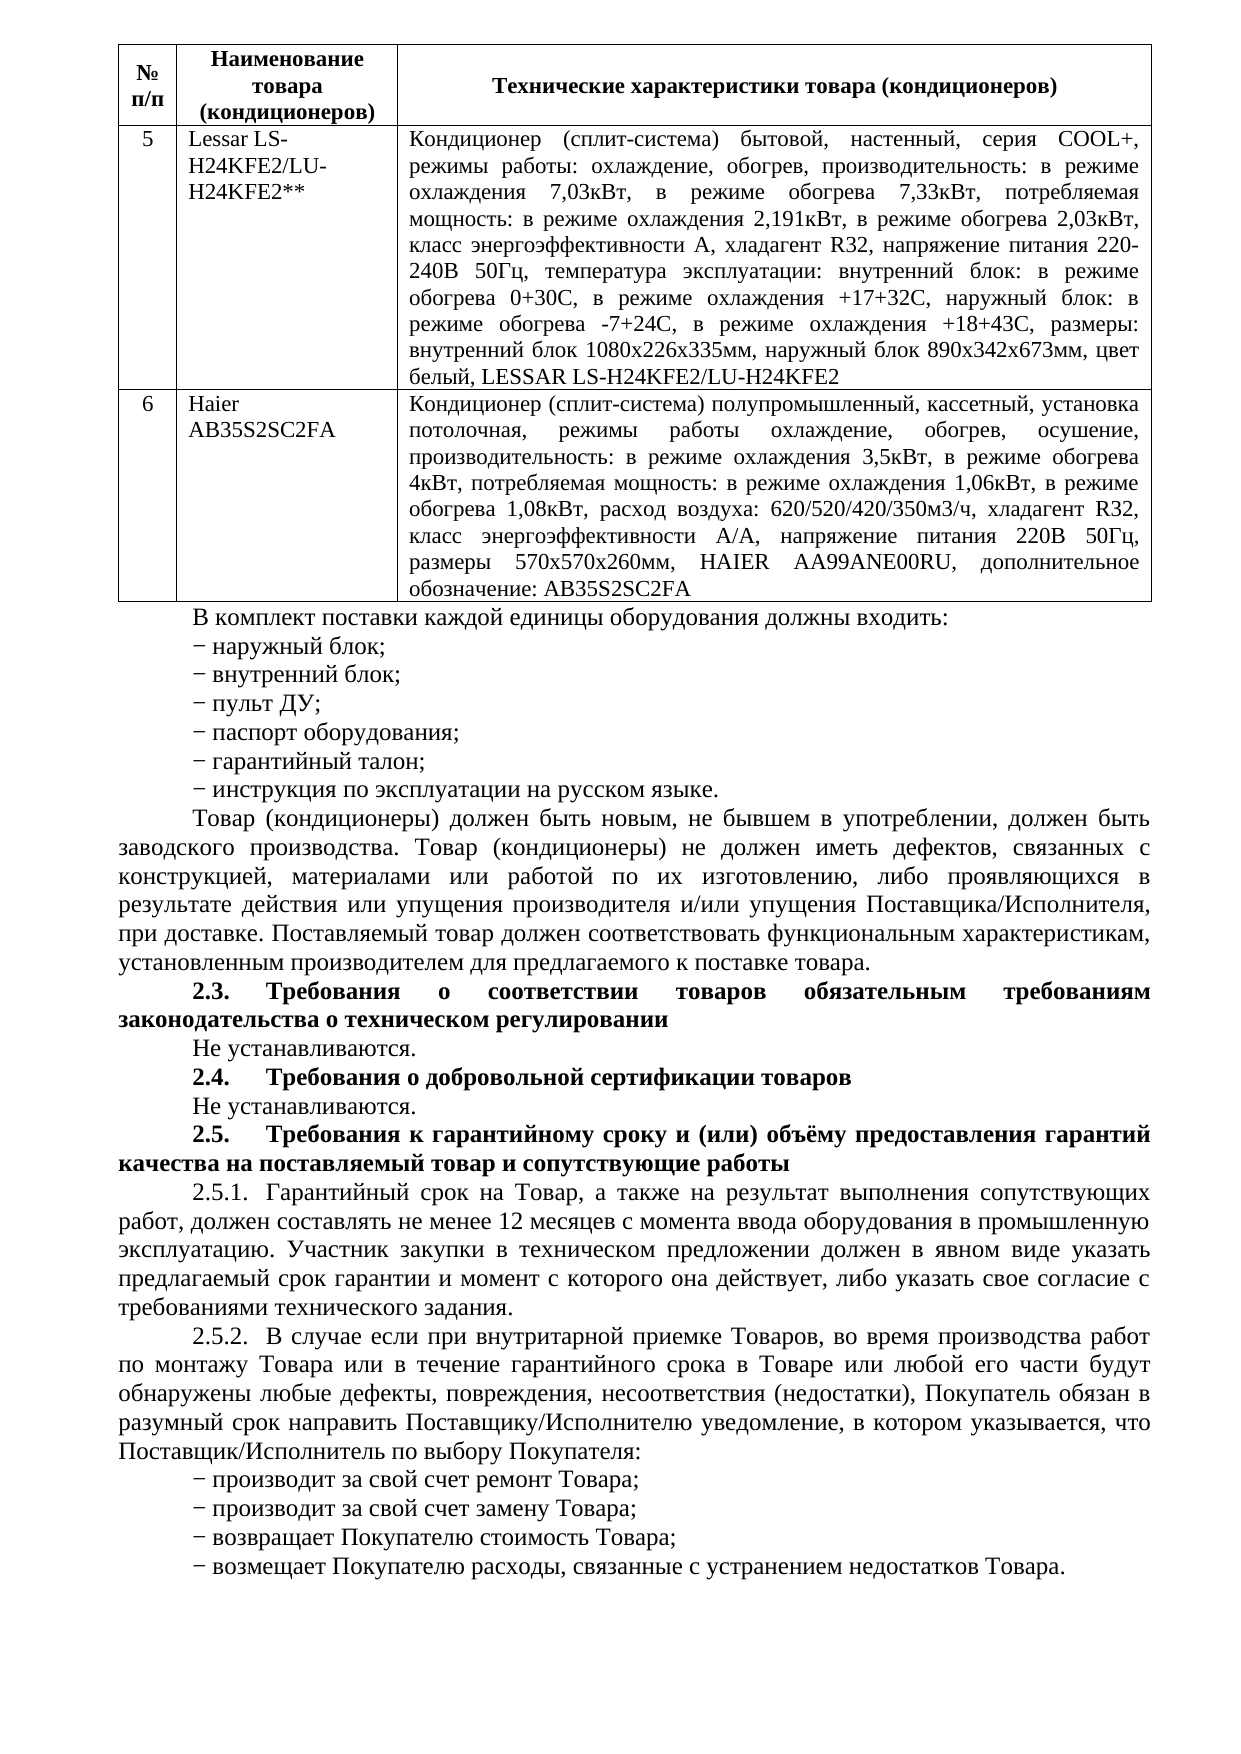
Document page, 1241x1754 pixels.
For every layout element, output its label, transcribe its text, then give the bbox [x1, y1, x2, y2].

text − внутренний блок; [118, 659, 1152, 688]
text − пульт ДУ; [118, 688, 1152, 717]
text − паспорт оборудования; [118, 717, 1152, 746]
text − возмещает Покупателю расходы, связанные с устранением недостатков Товара. [118, 1551, 1152, 1579]
text − возвращает Покупателю стоимость Товара; [118, 1522, 1152, 1551]
text В комплект поставки каждой единицы оборудования должны входить: [118, 602, 1152, 631]
table_cell Haier AB35S2SC2FA [177, 390, 397, 601]
text − наружный блок; [118, 631, 1152, 659]
text Не устанавливаются. [118, 1033, 1152, 1062]
list Требования к гарантийному сроку и (или) объёму предоставления гарантий качества на поставляемый товар и сопутствующие работы [118, 1119, 1152, 1177]
text Товар (кондиционеры) должен быть новым, не бывшем в употреблении, должен быть заводского производства. Товар (кондиционеры) не должен иметь дефектов, связанных с конструкцией, материалами или работой по их изготовлению, либо проявляющихся в результате действия или упущения производителя и/или упущения Поставщика/Исполнителя, при доставке. Поставляемый товар должен соответствовать функциональным характеристикам, установленным производителем для предлагаемого к поставке товара. [118, 803, 1152, 976]
table_header Наименование товара (кондиционеров) [177, 45, 397, 124]
table_header № п/п [119, 45, 176, 124]
text − гарантийный талон; [118, 746, 1152, 774]
table_cell 6 [119, 390, 176, 601]
table_cell Кондиционер (сплит-система) полупромышленный, кассетный, установка потолочная, режимы работы охлаждение, обогрев, осушение, производительность: в режиме охлаждения 3,5кВт, в режиме обогрева 4кВт, потребляемая мощность: в режиме охлаждения 1,06кВт, в режиме обогрева 1,08кВт, расход воздуха: 620/520/420/350м3/ч, хладагент R32, класс энергоэффективности A/A, напряжение питания 220В 50Гц, размеры 570х570х260мм, HAIER AA99ANE00RU, дополнительное обозначение: AB35S2SC2FA [398, 390, 1151, 601]
table_cell Lessar LS-H24KFE2/LU-H24KFE2** [177, 126, 397, 389]
text − инструкция по эксплуатации на русском языке. [118, 774, 1152, 803]
text 2.5.2. В случае если при внутритарной приемке Товаров, во время производства работ по монтажу Товара или в течение гарантийного срока в Товаре или любой его части будут обнаружены любые дефекты, повреждения, несоответствия (недостатки), Покупатель обязан в разумный срок направить Поставщику/Исполнителю уведомление, в котором указывается, что Поставщик/Исполнитель по выбору Покупателя: [118, 1321, 1152, 1464]
table_header Технические характеристики товара (кондиционеров) [398, 45, 1151, 124]
text − производит за свой счет замену Товара; [118, 1493, 1152, 1522]
text − производит за свой счет ремонт Товара; [118, 1464, 1152, 1493]
table_cell Кондиционер (сплит-система) бытовой, настенный, серия COOL+, режимы работы: охлаждение, обогрев, производительность: в режиме охлаждения 7,03кВт, в режиме обогрева 7,33кВт, потребляемая мощность: в режиме охлаждения 2,191кВт, в режиме обогрева 2,03кВт, класс энергоэффективности A, хладагент R32, напряжение питания 220-240В 50Гц, температура эксплуатации: внутренний блок: в режиме обогрева 0+30С, в режиме охлаждения +17+32С, наружный блок: в режиме обогрева -7+24С, в режиме охлаждения +18+43С, размеры: внутренний блок 1080х226х335мм, наружный блок 890х342х673мм, цвет белый, LESSAR LS-H24KFE2/LU-H24KFE2 [398, 126, 1151, 389]
table_cell 5 [119, 126, 176, 389]
list Требования о соответствии товаров обязательным требованиям законодательства о техническом регулировании [118, 976, 1152, 1033]
text 2.5.1. Гарантийный срок на Товар, а также на результат выполнения сопутствующих работ, должен составлять не менее 12 месяцев с момента ввода оборудования в промышленную эксплуатацию. Участник закупки в техническом предложении должен в явном виде указать предлагаемый срок гарантии и момент с которого она действует, либо указать свое согласие с требованиями технического задания. [118, 1177, 1152, 1321]
text Не устанавливаются. [118, 1091, 1152, 1119]
list Требования о добровольной сертификации товаров [118, 1062, 1152, 1091]
